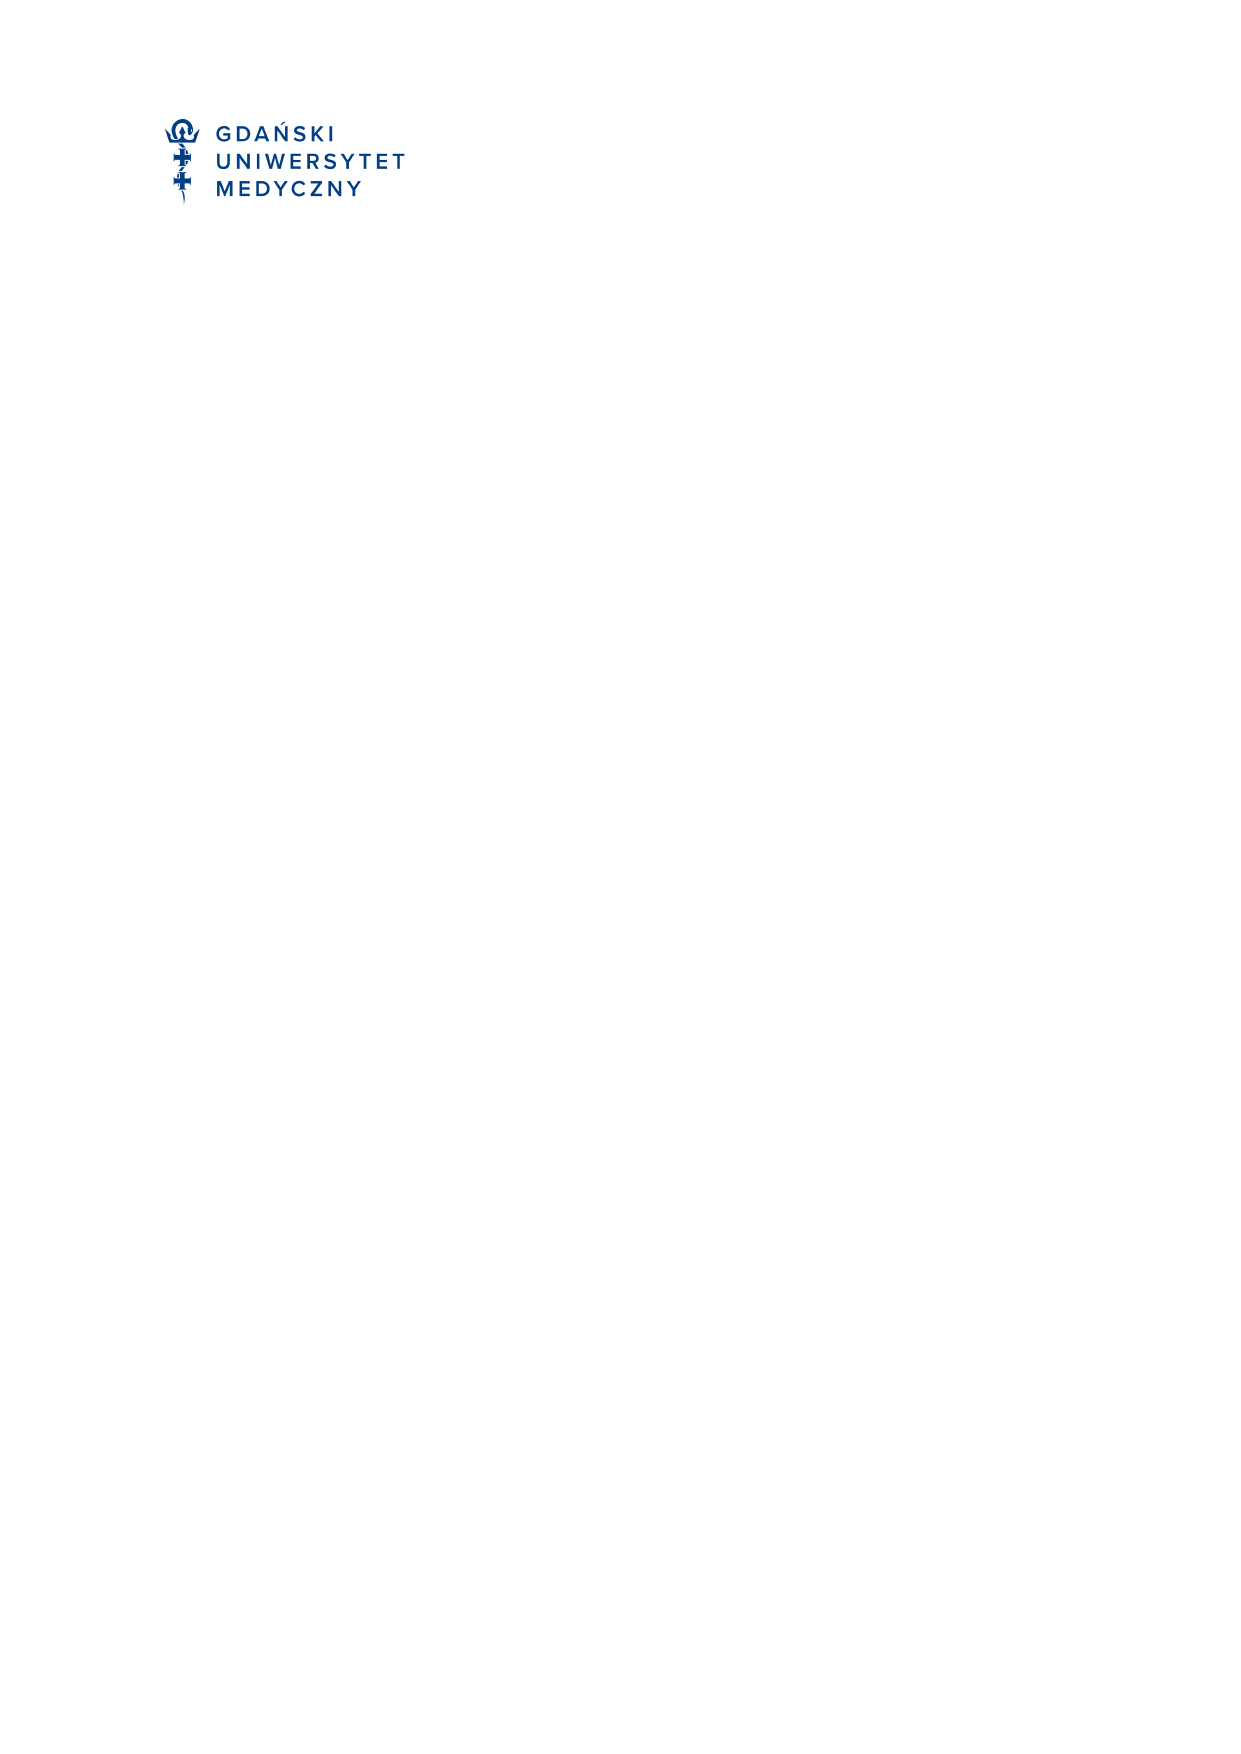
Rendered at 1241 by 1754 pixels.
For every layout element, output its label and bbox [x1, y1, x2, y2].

picture [147, 101, 422, 223]
